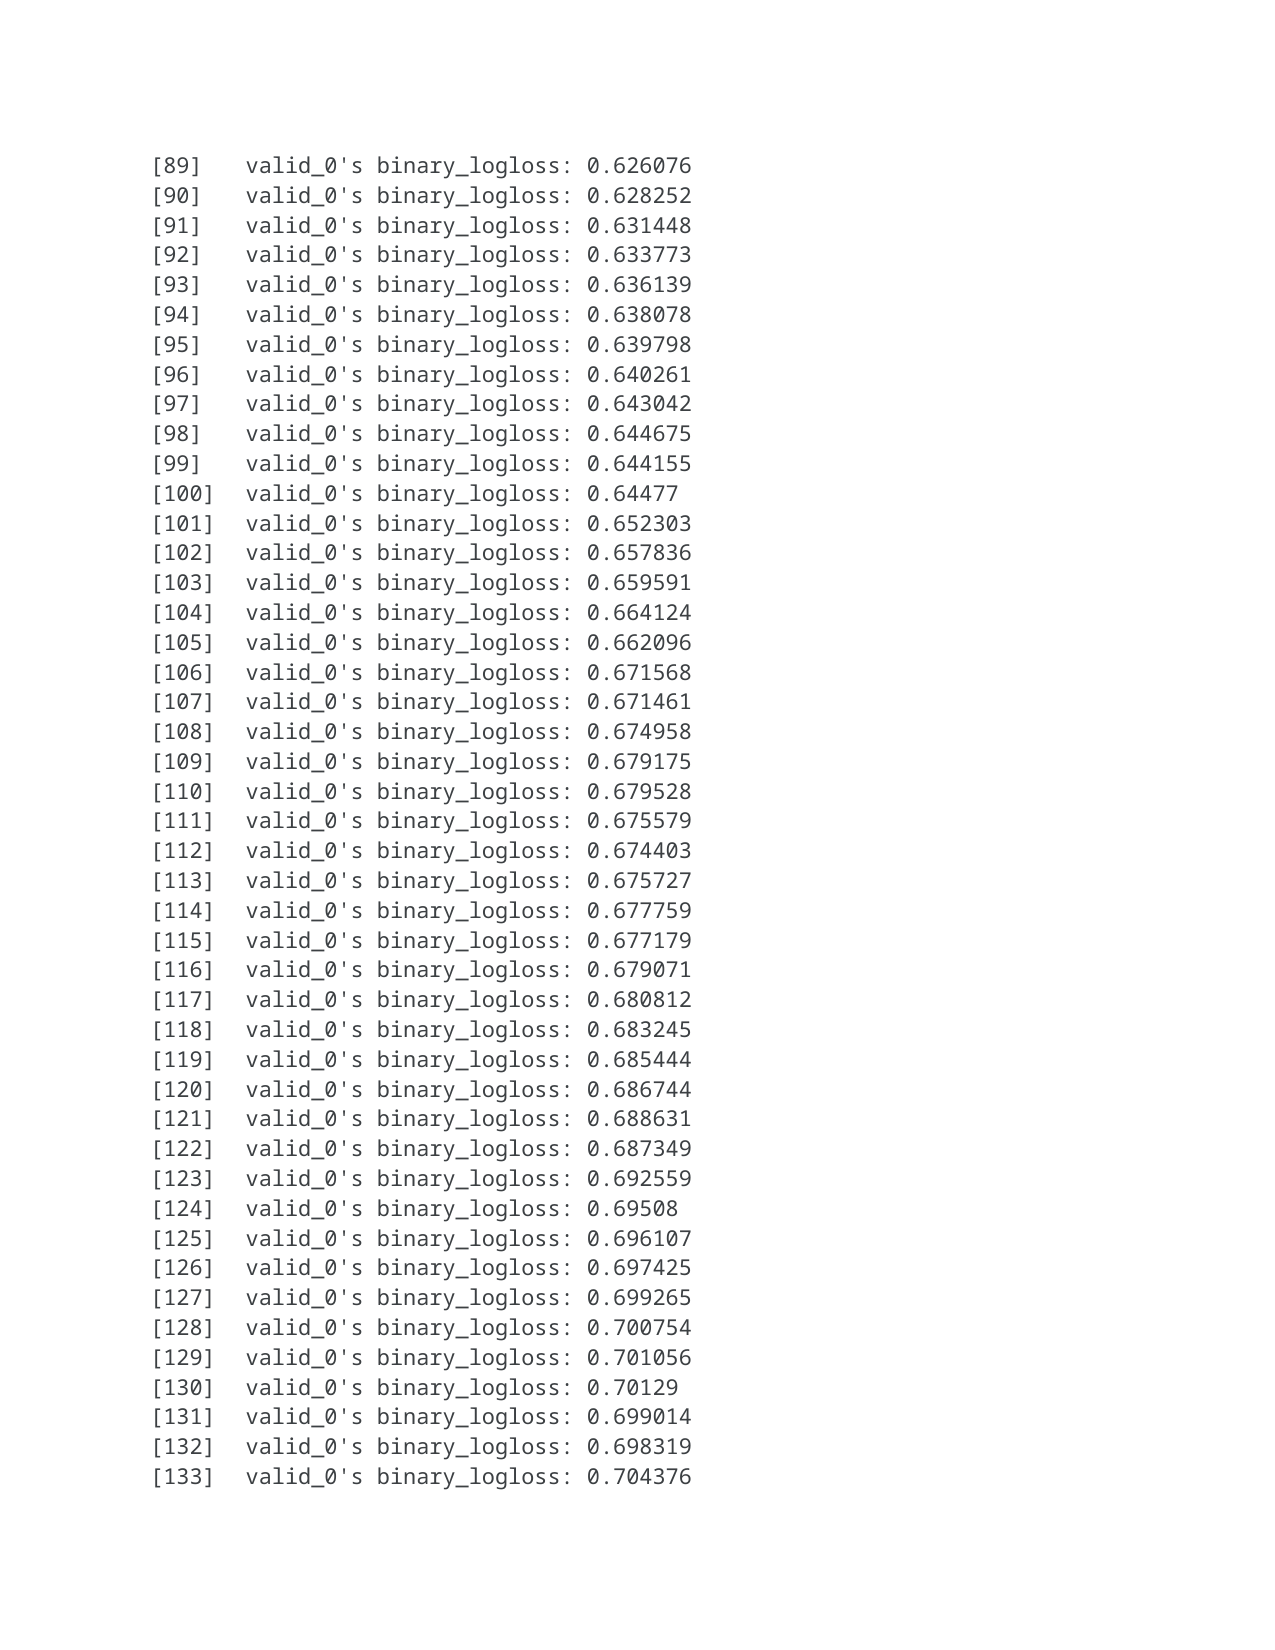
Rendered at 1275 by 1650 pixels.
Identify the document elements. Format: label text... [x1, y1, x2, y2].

text [131] valid_0's binary_logloss: 0.699014 [150, 1401, 1125, 1431]
text [91] valid_0's binary_logloss: 0.631448 [150, 209, 1125, 239]
text [109] valid_0's binary_logloss: 0.679175 [150, 746, 1125, 776]
text [117] valid_0's binary_logloss: 0.680812 [150, 984, 1125, 1014]
text [97] valid_0's binary_logloss: 0.643042 [150, 388, 1125, 418]
text [126] valid_0's binary_logloss: 0.697425 [150, 1252, 1125, 1282]
text [112] valid_0's binary_logloss: 0.674403 [150, 835, 1125, 865]
text [106] valid_0's binary_logloss: 0.671568 [150, 656, 1125, 686]
text [110] valid_0's binary_logloss: 0.679528 [150, 776, 1125, 805]
text [113] valid_0's binary_logloss: 0.675727 [150, 865, 1125, 895]
text [118] valid_0's binary_logloss: 0.683245 [150, 1014, 1125, 1044]
text [89] valid_0's binary_logloss: 0.626076 [150, 150, 1125, 180]
text [120] valid_0's binary_logloss: 0.686744 [150, 1073, 1125, 1103]
text [92] valid_0's binary_logloss: 0.633773 [150, 239, 1125, 269]
text [93] valid_0's binary_logloss: 0.636139 [150, 269, 1125, 299]
text [111] valid_0's binary_logloss: 0.675579 [150, 805, 1125, 835]
text [119] valid_0's binary_logloss: 0.685444 [150, 1044, 1125, 1073]
text [133] valid_0's binary_logloss: 0.704376 [150, 1461, 1125, 1491]
text [129] valid_0's binary_logloss: 0.701056 [150, 1342, 1125, 1371]
text [94] valid_0's binary_logloss: 0.638078 [150, 299, 1125, 329]
text [107] valid_0's binary_logloss: 0.671461 [150, 686, 1125, 716]
text [101] valid_0's binary_logloss: 0.652303 [150, 507, 1125, 537]
text [132] valid_0's binary_logloss: 0.698319 [150, 1431, 1125, 1461]
text [108] valid_0's binary_logloss: 0.674958 [150, 716, 1125, 746]
text [116] valid_0's binary_logloss: 0.679071 [150, 954, 1125, 984]
text [99] valid_0's binary_logloss: 0.644155 [150, 448, 1125, 478]
text [104] valid_0's binary_logloss: 0.664124 [150, 597, 1125, 627]
text [130] valid_0's binary_logloss: 0.70129 [150, 1371, 1125, 1401]
text [122] valid_0's binary_logloss: 0.687349 [150, 1133, 1125, 1163]
text [105] valid_0's binary_logloss: 0.662096 [150, 627, 1125, 656]
text [125] valid_0's binary_logloss: 0.696107 [150, 1222, 1125, 1252]
text [90] valid_0's binary_logloss: 0.628252 [150, 180, 1125, 209]
text [123] valid_0's binary_logloss: 0.692559 [150, 1163, 1125, 1193]
text [102] valid_0's binary_logloss: 0.657836 [150, 537, 1125, 567]
text [121] valid_0's binary_logloss: 0.688631 [150, 1103, 1125, 1133]
text [95] valid_0's binary_logloss: 0.639798 [150, 329, 1125, 358]
text [115] valid_0's binary_logloss: 0.677179 [150, 924, 1125, 954]
text [96] valid_0's binary_logloss: 0.640261 [150, 358, 1125, 388]
text [103] valid_0's binary_logloss: 0.659591 [150, 567, 1125, 597]
text [128] valid_0's binary_logloss: 0.700754 [150, 1312, 1125, 1342]
text [114] valid_0's binary_logloss: 0.677759 [150, 895, 1125, 924]
text [124] valid_0's binary_logloss: 0.69508 [150, 1193, 1125, 1222]
text [100] valid_0's binary_logloss: 0.64477 [150, 478, 1125, 507]
text [98] valid_0's binary_logloss: 0.644675 [150, 418, 1125, 448]
text [127] valid_0's binary_logloss: 0.699265 [150, 1282, 1125, 1312]
